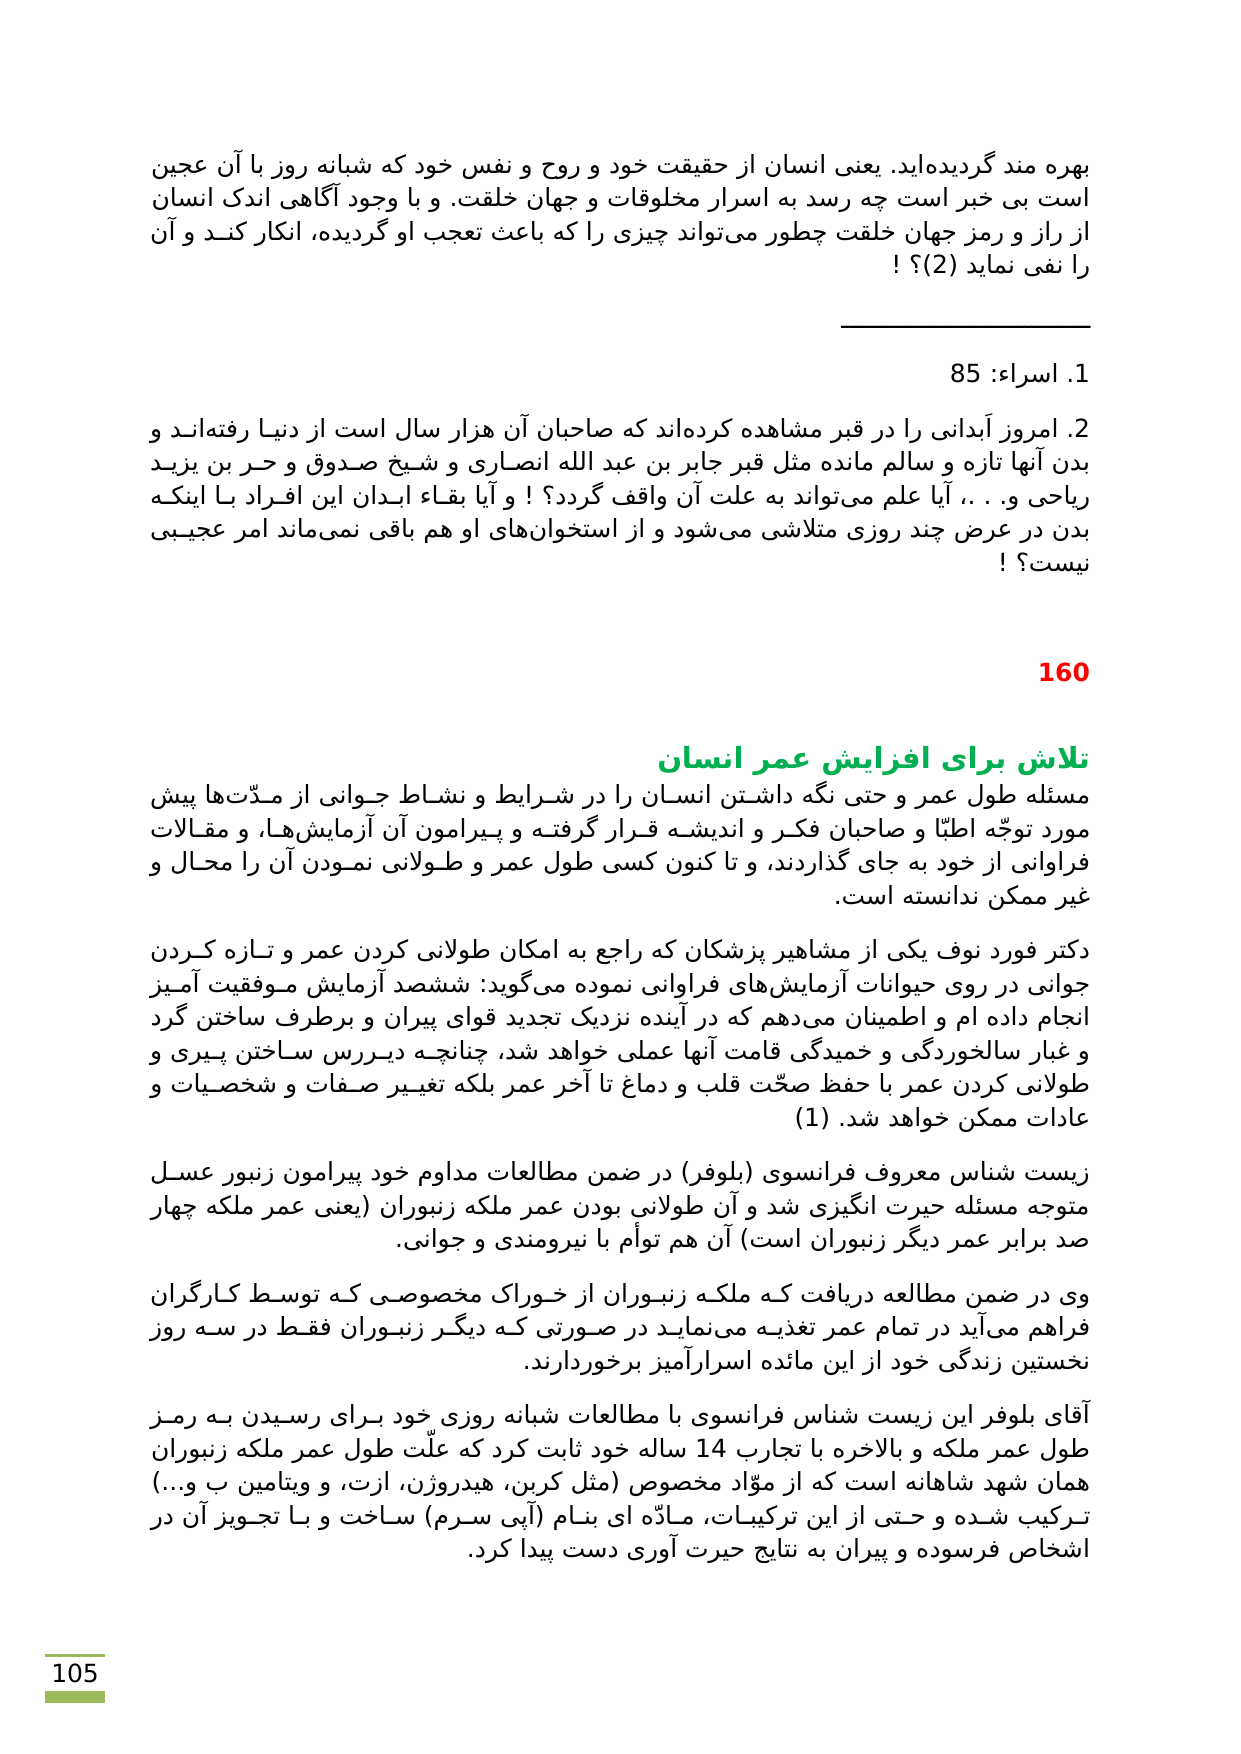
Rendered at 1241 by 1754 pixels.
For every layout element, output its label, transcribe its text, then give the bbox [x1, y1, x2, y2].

text 160 [150, 658, 1090, 687]
text آقای بلوفر این زیست شناس فرانسوی با مطالعات شبانه روزی خود برای رسیدن به رمز طول عمر ملکه و بالاخره با تجارب 14 ساله خود ثابت کرد که علّت طول عمر ملکه زنبوران همان شهد شاهانه است که از موّاد مخصوص (مثل کربن، هیدروژن، ازت، و ویتامین ب و...) ترکیب شده و حتی از این ترکیبات، مادّه ای بنام (آپی سرم) ساخت و با تجویز آن در اشخاص فرسوده و پیران به نتایج حیرت آوری دست پیدا کرد. [150, 1401, 1090, 1564]
subtitle تلاش برای افزایش عمر انسان [150, 742, 1090, 776]
text 2. امروز اَبدانی را در قبر مشاهده کرده‌اند که صاحبان آن هزار سال است از دنیا رفته‌اند و بدن آنها تازه و سالم مانده مثل قبر جابر بن عبد الله انصاری و شیخ صدوق و حر بن یزید ریاحی و. . .، آیا علم می‌تواند به علت آن واقف گردد؟ ! و آیا بقاء ابدان این افراد با اینکه بدن در عرض چند روزی متلاشی می‌شود و از استخوان‌های او هم باقی نمی‌ماند امر عجیبی نیست؟ ! [150, 414, 1090, 577]
text زیست شناس معروف فرانسوی (بلوفر) در ضمن مطالعات مداوم خود پیرامون زنبور عسل متوجه مسئله حیرت انگیزی شد و آن طولانی بودن عمر ملکه زنبوران (یعنی عمر ملکه چهار صد برابر عمر دیگر زنبوران است) آن هم توأم با نیرومندی و جوانی. [150, 1158, 1090, 1254]
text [150, 150, 1090, 280]
text 1. اسراء: 85 [150, 359, 1090, 388]
text ــــــــــــــــــــــــــــــــــ [150, 305, 1090, 334]
text وی در ضمن مطالعه دریافت که ملکه زنبوران از خوراک مخصوصی که توسط کارگران فراهم می‌آید در تمام عمر تغذیه می‌نماید در صورتی که دیگر زنبوران فقط در سه روز نخستین زندگی خود از این مائده اسرارآمیز برخوردارند. [150, 1279, 1090, 1375]
text دکتر فورد نوف یکی از مشاهیر پزشکان که راجع به امکان طولانی کردن عمر و تازه کردن جوانی در روی حیوانات آزمایش‌های فراوانی نموده می‌گوید: ششصد آزمایش موفقیت آمیز انجام داده ام و اطمینان می‌دهم که در آینده نزدیک تجدید قوای پیران و برطرف ساختن گرد و غبار سالخوردگی و خمیدگی قامت آنها عملی خواهد شد، چنانچه دیررس ساختن پیری و طولانی کردن عمر با حفظ صحّت قلب و دماغ تا آخر عمر بلکه تغییر صفات و شخصیات و عادات ممکن خواهد شد. (1) [150, 936, 1090, 1132]
text مسئله طول عمر و حتی نگه داشتن انسان را در شرایط و نشاط جوانی از مدّت‌ها پیش مورد توجّه اطبّا و صاحبان فکر و اندیشه قرار گرفته و پیرامون آن آزمایش‌ها، و مقالات فراوانی از خود به جای گذاردند، و تا کنون کسی طول عمر و طولانی نمودن آن را محال و غیر ممکن ندانسته است. [150, 781, 1090, 910]
